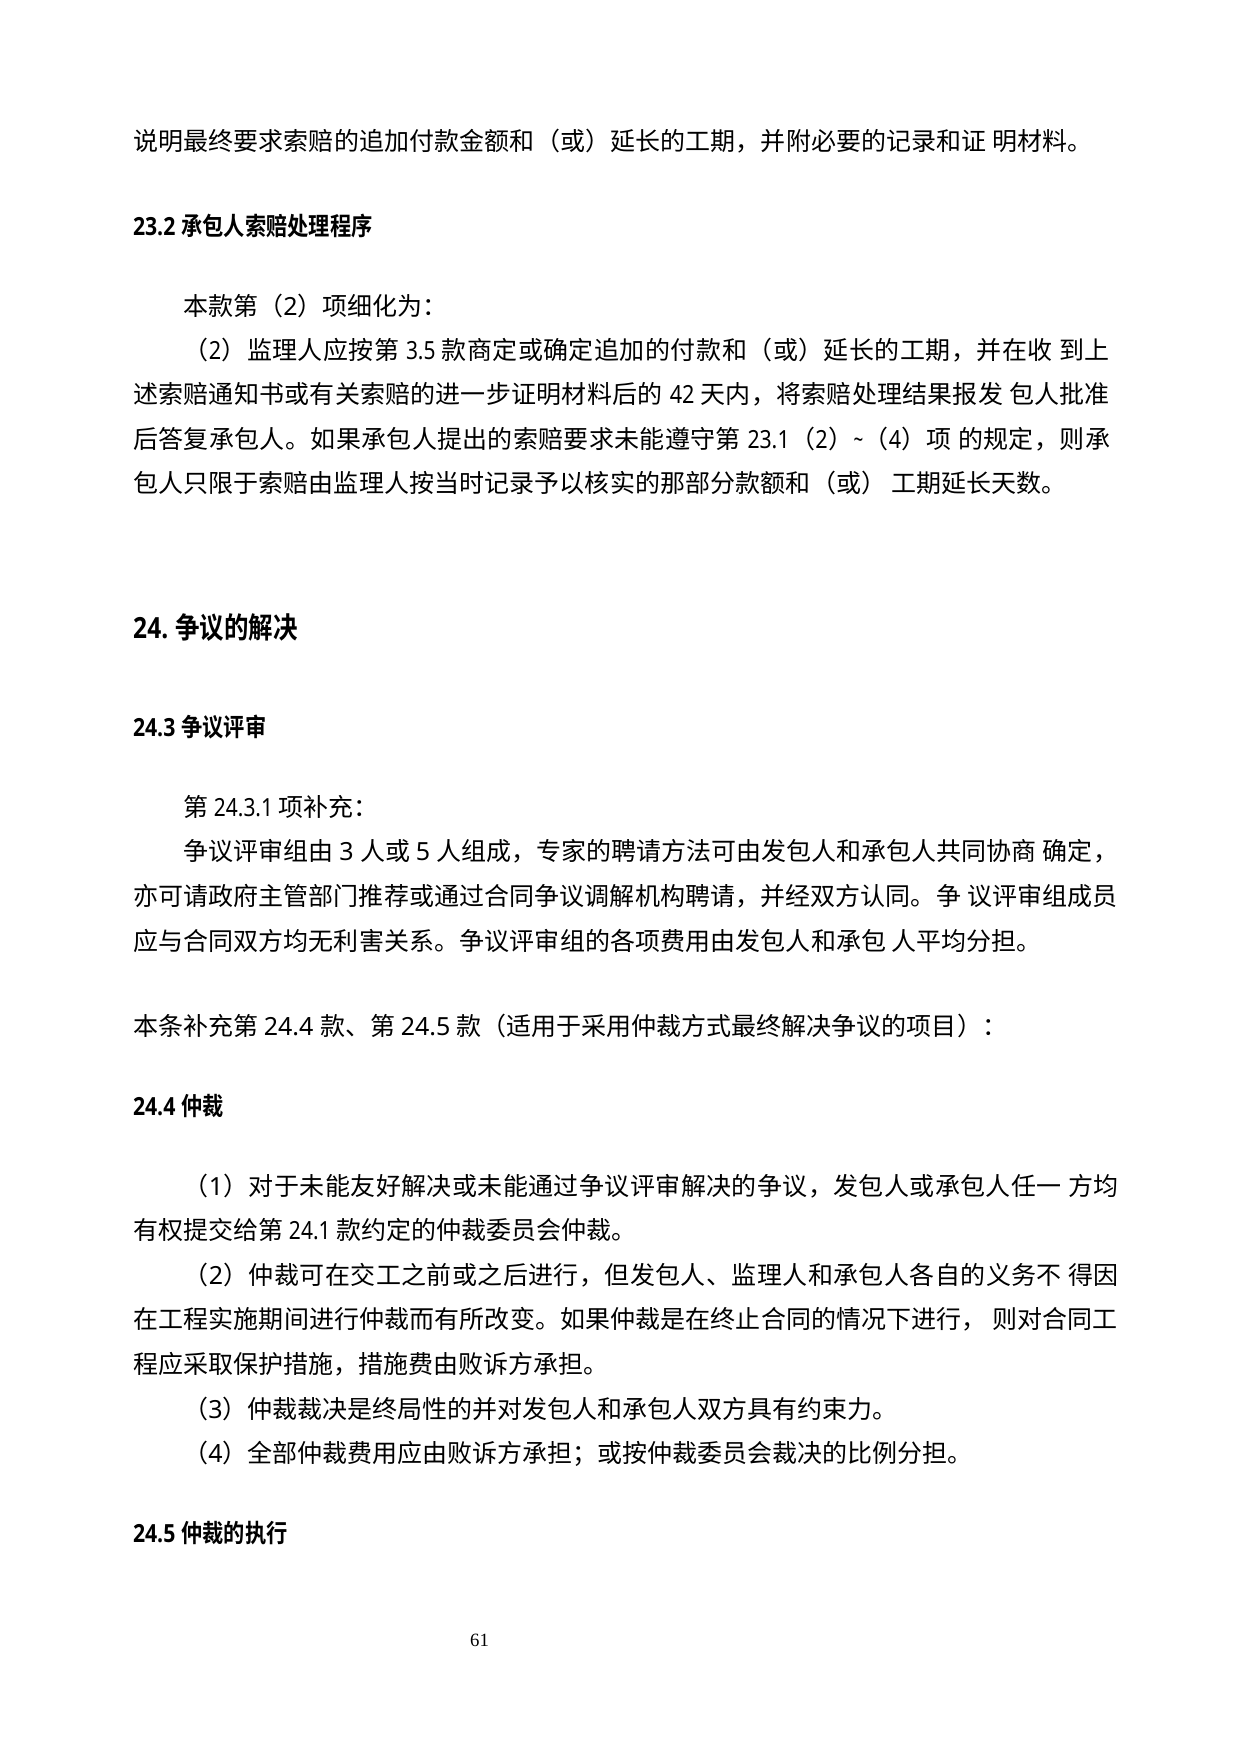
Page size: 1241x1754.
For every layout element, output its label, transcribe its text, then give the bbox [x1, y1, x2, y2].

text 24.3 争议评审 [133, 706, 1124, 746]
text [133, 119, 1110, 159]
text 23.2 承包人索赔处理程序 [133, 205, 1124, 244]
text 24.5 仲裁的执行 [133, 1512, 1124, 1551]
text 24.4 仲裁 [133, 1085, 1124, 1124]
text （1）对于未能友好解决或未能通过争议评审解决的争议，发包人或承包人任一 方均有权提交给第 24.1 款约定的仲裁委员会仲裁。 [133, 1164, 1118, 1248]
text （3）仲裁裁决是终局性的并对发包人和承包人双方具有约束力。 [183, 1388, 1124, 1427]
text 24. 争议的解决 [133, 586, 1124, 666]
text （4）全部仲裁费用应由败诉方承担；或按仲裁委员会裁决的比例分担。 [183, 1432, 1124, 1472]
text 本款第（2）项细化为： [183, 284, 1124, 324]
text 争议评审组由 3 人或 5 人组成，专家的聘请方法可由发包人和承包人共同协商 确定，亦可请政府主管部门推荐或通过合同争议调解机构聘请，并经双方认同。争 议评审组成员应与合同双方均无利害关系。争议评审组的各项费用由发包人和承包 人平均分担。 [133, 830, 1119, 959]
text 第 24.3.1 项补充： [183, 786, 1124, 825]
text （2）监理人应按第 3.5 款商定或确定追加的付款和（或）延长的工期，并在收 到上述索赔通知书或有关索赔的进一步证明材料后的 42 天内，将索赔处理结果报发 包人批准后答复承包人。如果承包人提出的索赔要求未能遵守第 23.1（2）~（4）项 的规定，则承包人只限于索赔由监理人按当时记录予以核实的那部分款额和（或） 工期延长天数。 [133, 329, 1110, 501]
text 本条补充第 24.4 款、第 24.5 款（适用于采用仲裁方式最终解决争议的项目）： [133, 1005, 1124, 1045]
text （2）仲裁可在交工之前或之后进行，但发包人、监理人和承包人各自的义务不 得因在工程实施期间进行仲裁而有所改变。如果仲裁是在终止合同的情况下进行， 则对合同工程应采取保护措施，措施费由败诉方承担。 [133, 1254, 1118, 1382]
